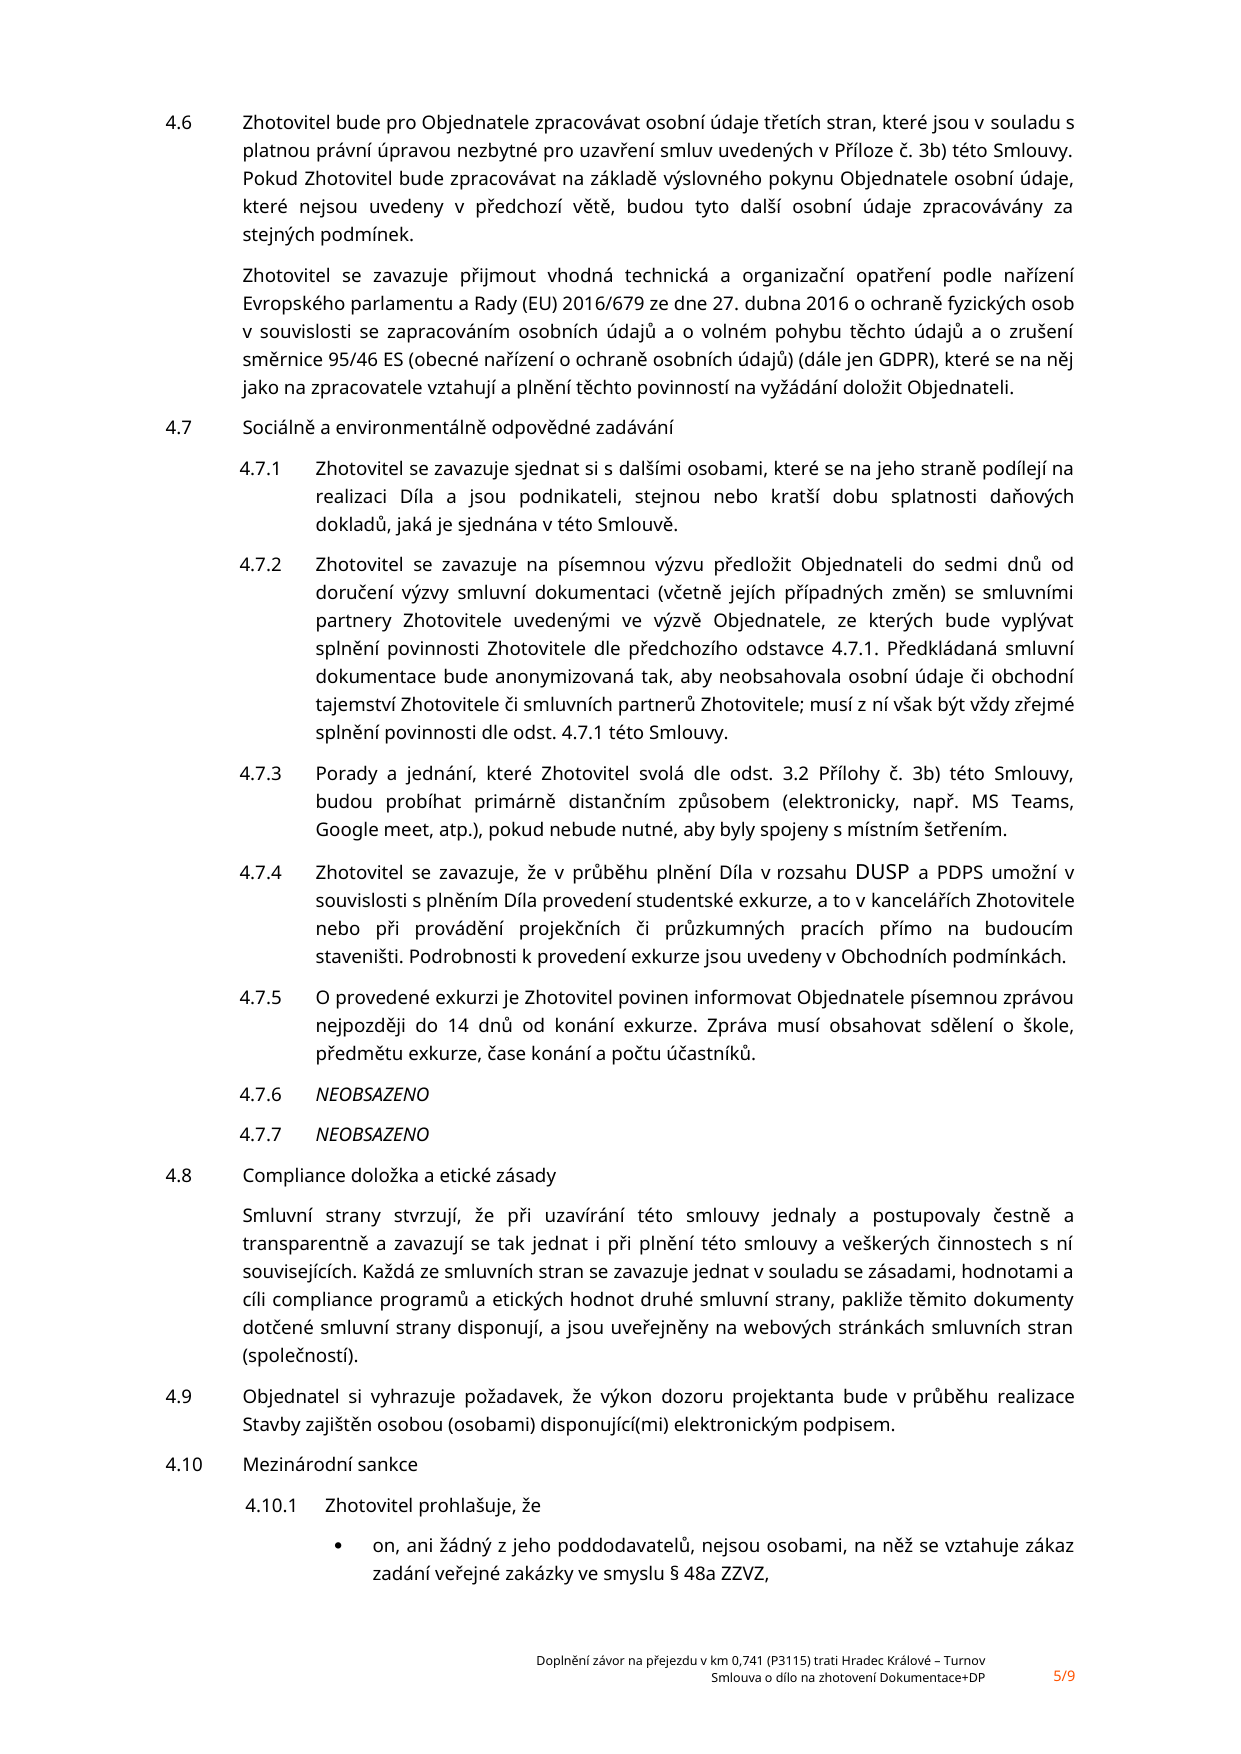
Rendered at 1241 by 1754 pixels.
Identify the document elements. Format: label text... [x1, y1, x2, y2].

list NEOBSAZENO [239, 1081, 1075, 1106]
list Zhotovitel prohlašuje, že [245, 1492, 1075, 1518]
list Mezinárodní sankce [165, 1452, 1075, 1477]
text Zhotovitel bude pro Objednatele zpracovávat osobní údaje třetích stran, které jsou v souladu s platnou právní úpravou nezbytné pro uzavření smluv uvedených v Příloze č. 3b) této Smlouvy. Pokud Zhotovitel bude zpracovávat na základě výslovného pokynu Objednatele osobní údaje, které nejsou uvedeny v předchozí větě, budou tyto další osobní údaje zpracovávány za stejných podmínek. [165, 109, 1075, 247]
text Objednatel si vyhrazuje požadavek, že výkon dozoru projektanta bude v průběhu realizace Stavby zajištěn osobou (osobami) disponující(mi) elektronickým podpisem. [165, 1383, 1075, 1437]
text Compliance doložka a etické zásady [165, 1162, 1075, 1187]
list Zhotovitel se zavazuje, že v průběhu plnění Díla v rozsahu DUSP a PDPS umožní v souvislosti s plněním Díla provedení studentské exkurze, a to v kancelářích Zhotovitele nebo při provádění projekčních či průzkumných pracích přímo na budoucím staveništi. Podrobnosti k provedení exkurze jsou uvedeny v Obchodních podmínkách. [239, 857, 1075, 969]
list NEOBSAZENO [239, 1121, 1075, 1147]
list Zhotovitel se zavazuje na písemnou výzvu předložit Objednateli do sedmi dnů od doručení výzvy smluvní dokumentaci (včetně jejích případných změn) se smluvními partnery Zhotovitele uvedenými ve výzvě Objednatele, ze kterých bude vyplývat splnění povinnosti Zhotovitele dle předchozího odstavce 4.7.1. Předkládaná smluvní dokumentace bude anonymizovaná tak, aby neobsahovala osobní údaje či obchodní tajemství Zhotovitele či smluvních partnerů Zhotovitele; musí z ní však být vždy zřejmé splnění povinnosti dle odst. 4.7.1 této Smlouvy. [239, 552, 1075, 745]
list O provedené exkurzi je Zhotovitel povinen informovat Objednatele písemnou zprávou nejpozději do 14 dnů od konání exkurze. Zpráva musí obsahovat sdělení o škole, předmětu exkurze, čase konání a počtu účastníků. [239, 984, 1075, 1066]
list Zhotovitel se zavazuje sjednat si s dalšími osobami, které se na jeho straně podílejí na realizaci Díla a jsou podnikateli, stejnou nebo kratší dobu splatnosti daňových dokladů, jaká je sjednána v této Smlouvě. [239, 455, 1075, 537]
list Zhotovitel se zavazuje přijmout vhodná technická a organizační opatření podle nařízení Evropského parlamentu a Rady (EU) 2016/679 ze dne 27. dubna 2016 o ochraně fyzických osob v souvislosti se zapracováním osobních údajů a o volném pohybu těchto údajů a o zrušení směrnice 95/46 ES (obecné nařízení o ochraně osobních údajů) (dále jen GDPR), které se na něj jako na zpracovatele vztahují a plnění těchto povinností na vyžádání doložit Objednateli. [242, 262, 1075, 399]
list on, ani žádný z jeho poddodavatelů, nejsou osobami, na něž se vztahuje zákaz zadání veřejné zakázky ve smyslu § 48a ZZVZ, [335, 1533, 1075, 1586]
text Sociálně a environmentálně odpovědné zadávání [165, 414, 1075, 440]
list Smluvní strany stvrzují, že při uzavírání této smlouvy jednaly a postupovaly čestně a transparentně a zavazují se tak jednat i při plnění této smlouvy a veškerých činnostech s ní souvisejících. Každá ze smluvních stran se zavazuje jednat v souladu se zásadami, hodnotami a cíli compliance programů a etických hodnot druhé smluvní strany, pakliže těmito dokumenty dotčené smluvní strany disponují, a jsou uveřejněny na webových stránkách smluvních stran (společností). [242, 1202, 1075, 1368]
list Porady a jednání, které Zhotovitel svolá dle odst. 3.2 Přílohy č. 3b) této Smlouvy, budou probíhat primárně distančním způsobem (elektronicky, např. MS Teams, Google meet, atp.), pokud nebude nutné, aby byly spojeny s místním šetřením. [239, 760, 1075, 842]
